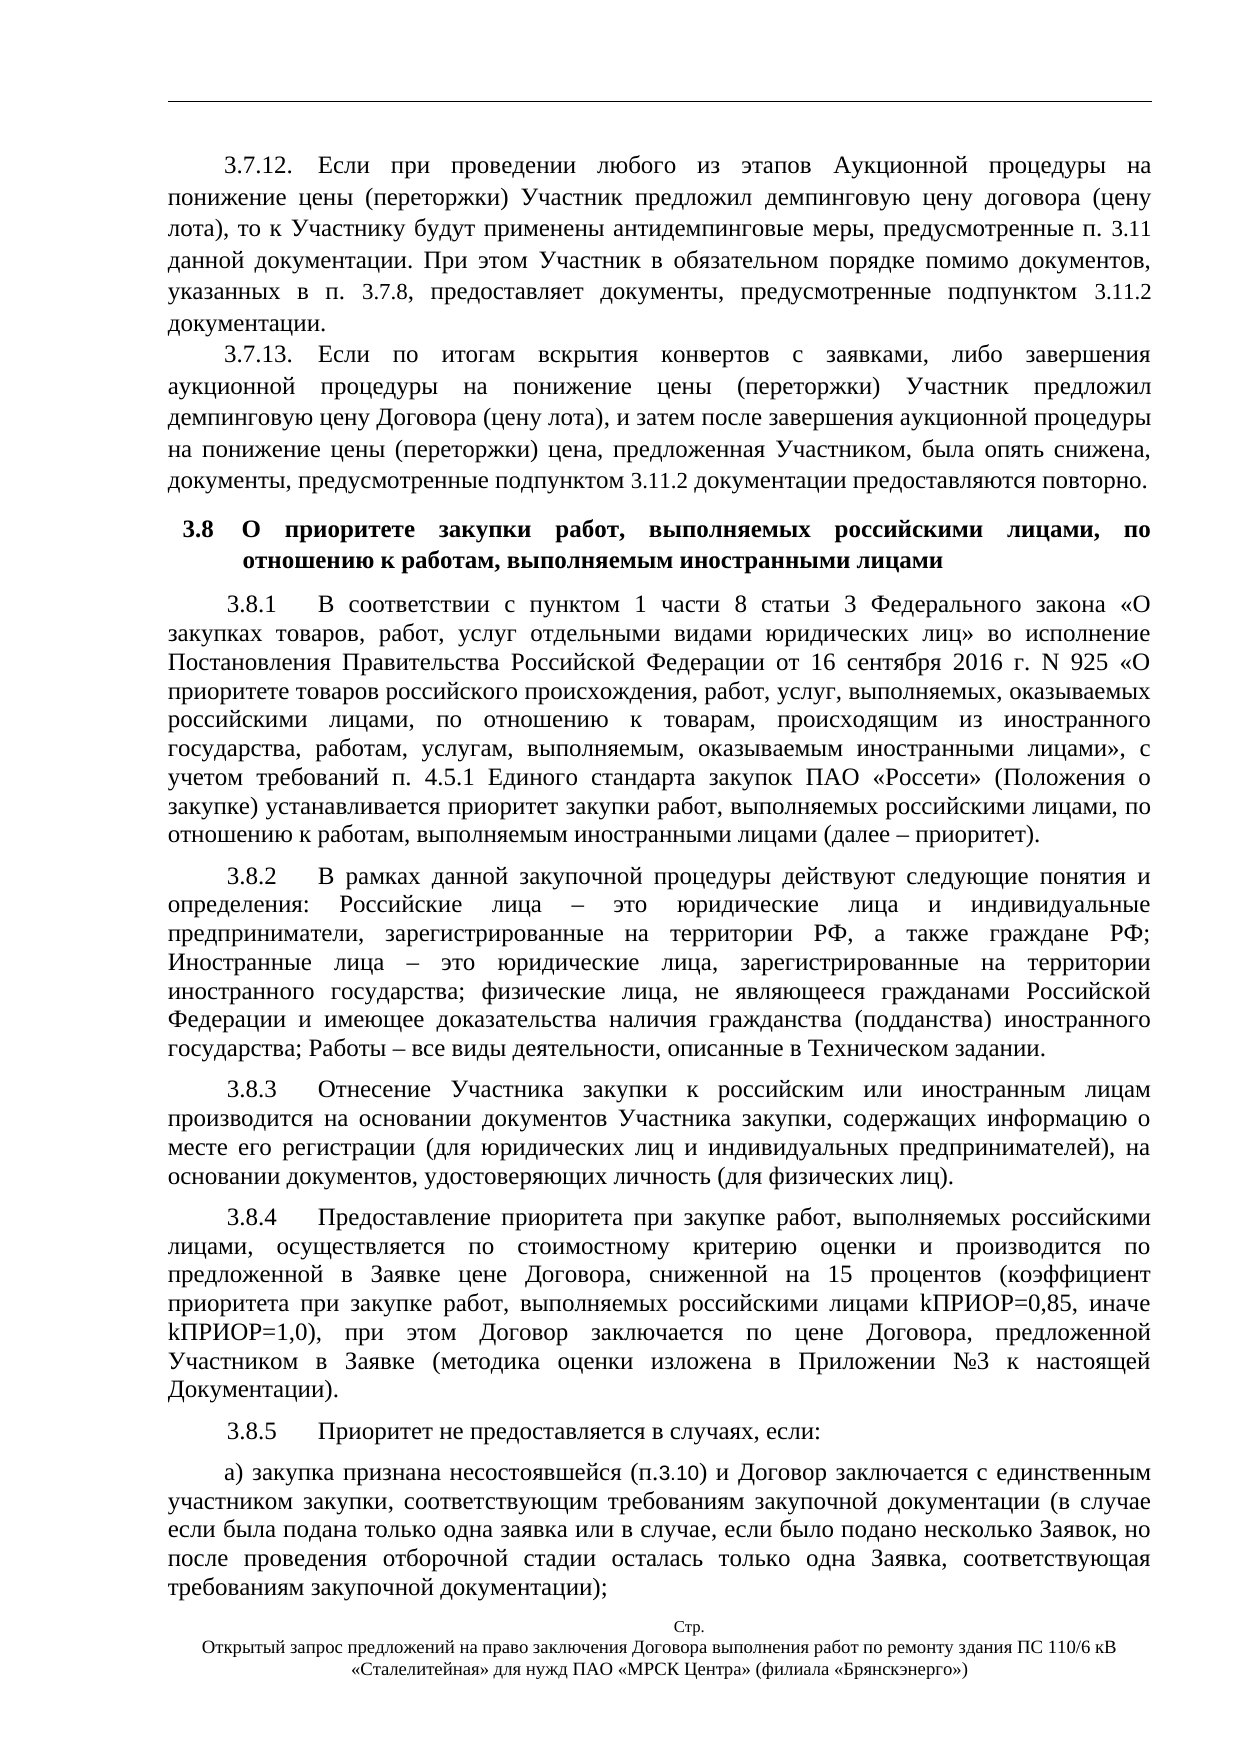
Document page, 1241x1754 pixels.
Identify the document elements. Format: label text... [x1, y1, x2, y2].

list Если по итогам вскрытия конвертов с заявками, либо завершения аукционной процедуры на понижение цены (переторжки) Участник предложил демпинговую цену Договора (цену лота), и затем после завершения аукционной процедуры на понижение цены (переторжки) цена, предложенная Участником, была опять снижена, документы, предусмотренные подпунктом 3.11.2 документации предоставляются повторно. [168, 339, 1152, 494]
text а) закупка признана несостоявшейся (п.3.10) и Договор заключается с единственным участником закупки, соответствующим требованиям закупочной документации (в случае если была подана только одна заявка или в случае, если было подано несколько Заявок, но после проведения отборочной стадии осталась только одна Заявка, соответствующая требованиям закупочной документации); [168, 1457, 1152, 1601]
list Если при проведении любого из этапов Аукционной процедуры на понижение цены (переторжки) Участник предложил демпинговую цену договора (цену лота), то к Участнику будут применены антидемпинговые меры, предусмотренные п. 3.11 данной документации. При этом Участник в обязательном порядке помимо документов, указанных в п. 3.7.8, предоставляет документы, предусмотренные подпунктом 3.11.2 документации. [168, 150, 1152, 337]
subtitle Приоритет не предоставляется в случаях, если: [227, 1416, 1152, 1444]
subtitle В рамках данной закупочной процедуры действуют следующие понятия и определения: Российские лица – это юридические лица и индивидуальные предприниматели, зарегистрированные на территории РФ, а также граждане РФ; Иностранные лица – это юридические лица, зарегистрированные на территории иностранного государства; физические лица, не являющееся гражданами Российской Федерации и имеющее доказательства наличия гражданства (подданства) иностранного государства; Работы – все виды деятельности, описанные в Техническом задании. [168, 861, 1152, 1062]
subtitle В соответствии с пунктом 1 части 8 статьи 3 Федерального закона «О закупках товаров, работ, услуг отдельными видами юридических лиц» во исполнение Постановления Правительства Российской Федерации от 16 сентября 2016 г. N 925 «О приоритете товаров российского происхождения, работ, услуг, выполняемых, оказываемых российскими лицами, по отношению к товарам, происходящим из иностранного государства, работам, услугам, выполняемым, оказываемым иностранными лицами», с учетом требований п. 4.5.1 Единого стандарта закупок ПАО «Россети» (Положения о закупке) устанавливается приоритет закупки работ, выполняемых российскими лицами, по отношению к работам, выполняемым иностранными лицами (далее – приоритет). [168, 589, 1152, 848]
subtitle О приоритете закупки работ, выполняемых российскими лицами, по отношению к работам, выполняемым иностранными лицами [182, 514, 1152, 574]
subtitle Отнесение Участника закупки к российским или иностранным лицам производится на основании документов Участника закупки, содержащих информацию о месте его регистрации (для юридических лиц и индивидуальных предпринимателей), на основании документов, удостоверяющих личность (для физических лиц). [168, 1074, 1152, 1189]
subtitle Предоставление приоритета при закупке работ, выполняемых российскими лицами, осуществляется по стоимостному критерию оценки и производится по предложенной в Заявке цене Договора, сниженной на 15 процентов (коэффициент приоритета при закупке работ, выполняемых российскими лицами kПРИОР=0,85, иначе kПРИОР=1,0), при этом Договор заключается по цене Договора, предложенной Участником в Заявке (методика оценки изложена в Приложении №3 к настоящей Документации). [168, 1202, 1152, 1403]
